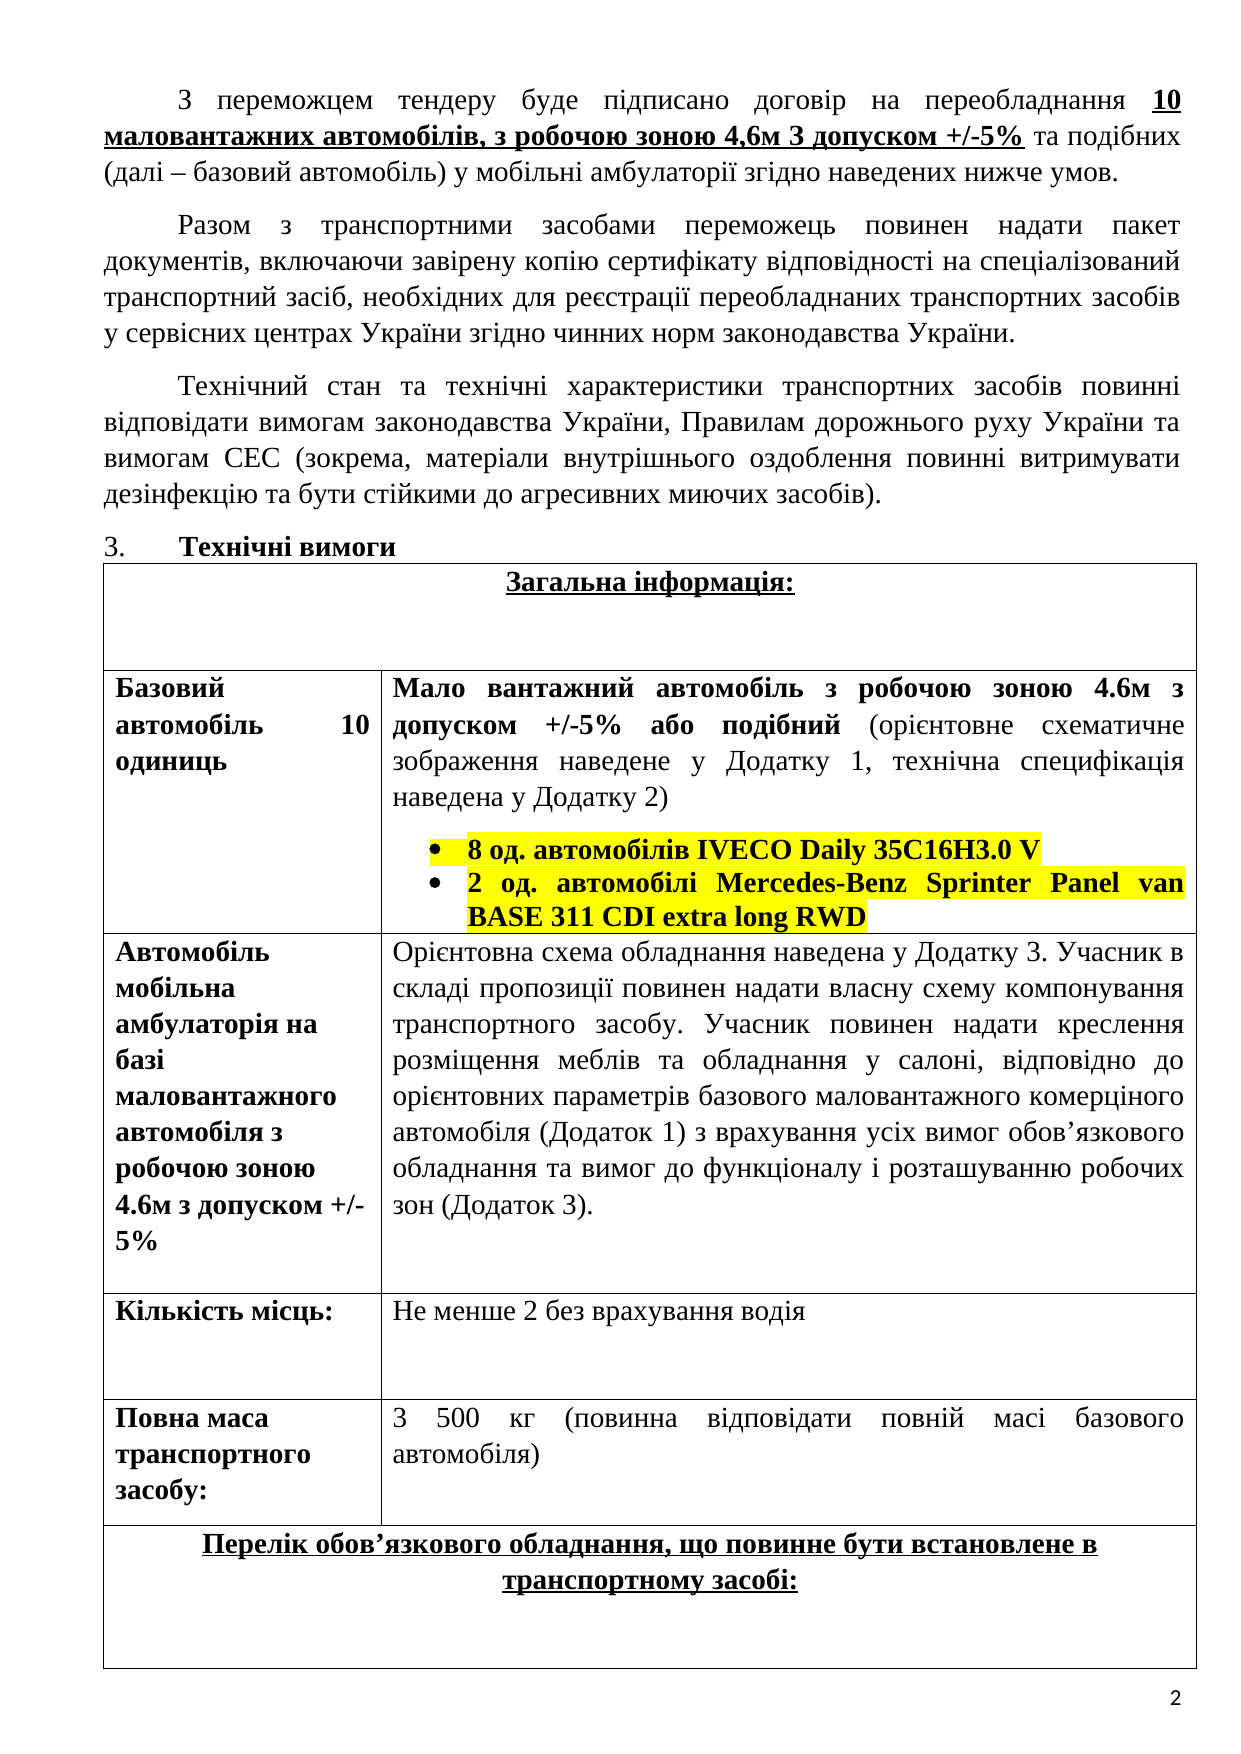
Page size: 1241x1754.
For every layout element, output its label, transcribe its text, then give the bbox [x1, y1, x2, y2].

list Технічні вимоги [103, 529, 1181, 563]
text Технічний стан та технічні характеристики транспортних засобів повинні відповідати вимогам законодавства України, Правилам дорожнього руху України та вимогам СЕС (зокрема, матеріали внутрішнього оздоблення повинні витримувати дезінфекцію та бути стійкими до агресивних миючих засобів). [103, 368, 1181, 510]
text З переможцем тендеру буде підписано договір на переобладнання 10 маловантажних автомобілів, з робочою зоною 4,6м З допуском +/-5% та подібних (далі – базовий автомобіль) у мобільні амбулаторії згідно наведених нижче умов. [103, 82, 1181, 188]
table_header Загальна інформація: [104, 564, 1196, 669]
table_cell Автомобіль мобільна амбулаторія на базі маловантажного автомобіля з робочою зоною 4.6м з допуском +/-5% [104, 934, 381, 1292]
table_cell Базовий автомобіль 10 одиниць [104, 671, 381, 933]
table_cell Перелік обов’язкового обладнання, що повинне бути встановлене в транспортному засобі: [104, 1526, 1196, 1667]
table_cell Кількість місць: [104, 1294, 381, 1399]
table_cell Орієнтовна схема обладнання наведена у Додатку 3. Учасник в складі пропозиції повинен надати власну схему компонування транспортного засобу. Учасник повинен надати креслення розміщення меблів та обладнання у салоні, відповідно до орієнтовних параметрів базового маловантажного комерціного автомобіля (Додаток 1) з врахування усіх вимог обов’язкового обладнання та вимог до функціоналу і розташуванню робочих зон (Додаток 3). [382, 934, 1196, 1292]
table_cell 3 500 кг (повинна відповідати повній масі базового автомобіля) [382, 1400, 1196, 1525]
table_cell Не менше 2 без врахування водія [382, 1294, 1196, 1399]
table_cell Мало вантажний автомобіль з робочою зоною 4.6м з допуском +/-5% або подібний (орієнтовне схематичне зображення наведене у Додатку 1, технічна специфікація наведена у Додатку 2) 8 од. автомобілів IVECO Daily 35C16H3.0 V 2 од. автомобілі Mercedes-Benz Sprinter Panel van BASE 311 CDI extra long RWD [382, 671, 1196, 933]
text Разом з транспортними засобами переможець повинен надати пакет документів, включаючи завірену копію сертифікату відповідності на спеціалізований транспортний засіб, необхідних для реєстрації переобладнаних транспортних засобів у сервісних центрах України згідно чинних норм законодавства України. [103, 207, 1181, 349]
table_cell Повна маса транспортного засобу: [104, 1400, 381, 1525]
